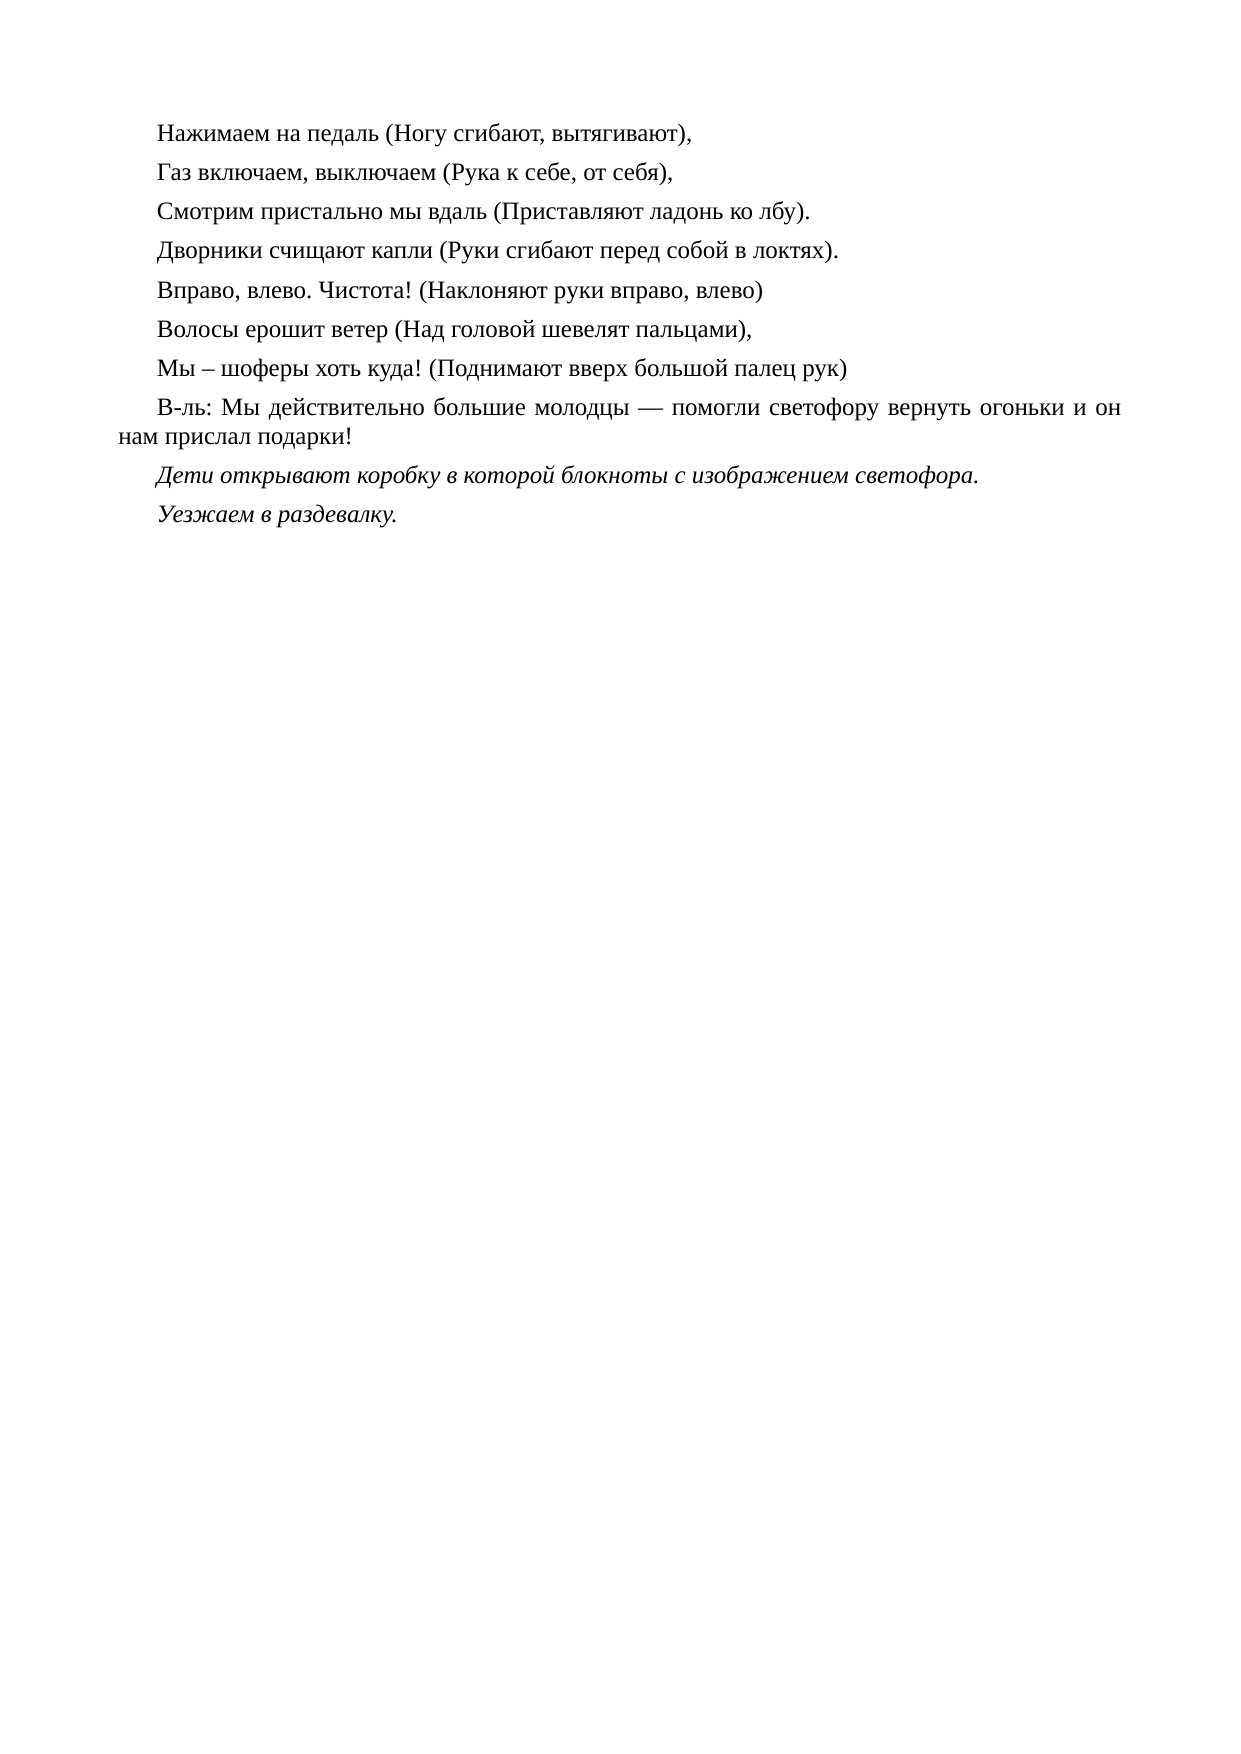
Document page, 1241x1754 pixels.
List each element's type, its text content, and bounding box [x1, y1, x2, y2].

text Смотрим пристально мы вдаль (Приставляют ладонь ко лбу). [118, 196, 1122, 225]
text Газ включаем, выключаем (Рука к себе, от себя), [118, 157, 1122, 186]
text Дети открывают коробку в которой блокноты с изображением светофора. [118, 460, 1122, 489]
text В-ль: Мы действительно большие молодцы — помогли светофору вернуть огоньки и он нам прислал подарки! [118, 392, 1122, 450]
text Дворники счищают капли (Руки сгибают перед собой в локтях). [118, 236, 1122, 264]
text Нажимаем на педаль (Ногу сгибают, вытягивают), [118, 118, 1122, 147]
text Вправо, влево. Чистота! (Наклоняют руки вправо, влево) [118, 275, 1122, 303]
text Мы – шоферы хоть куда! (Поднимают вверх большой палец рук) [118, 353, 1122, 382]
text Уезжаем в раздевалку. [118, 499, 1122, 528]
text Волосы ерошит ветер (Над головой шевелят пальцами), [118, 314, 1122, 343]
